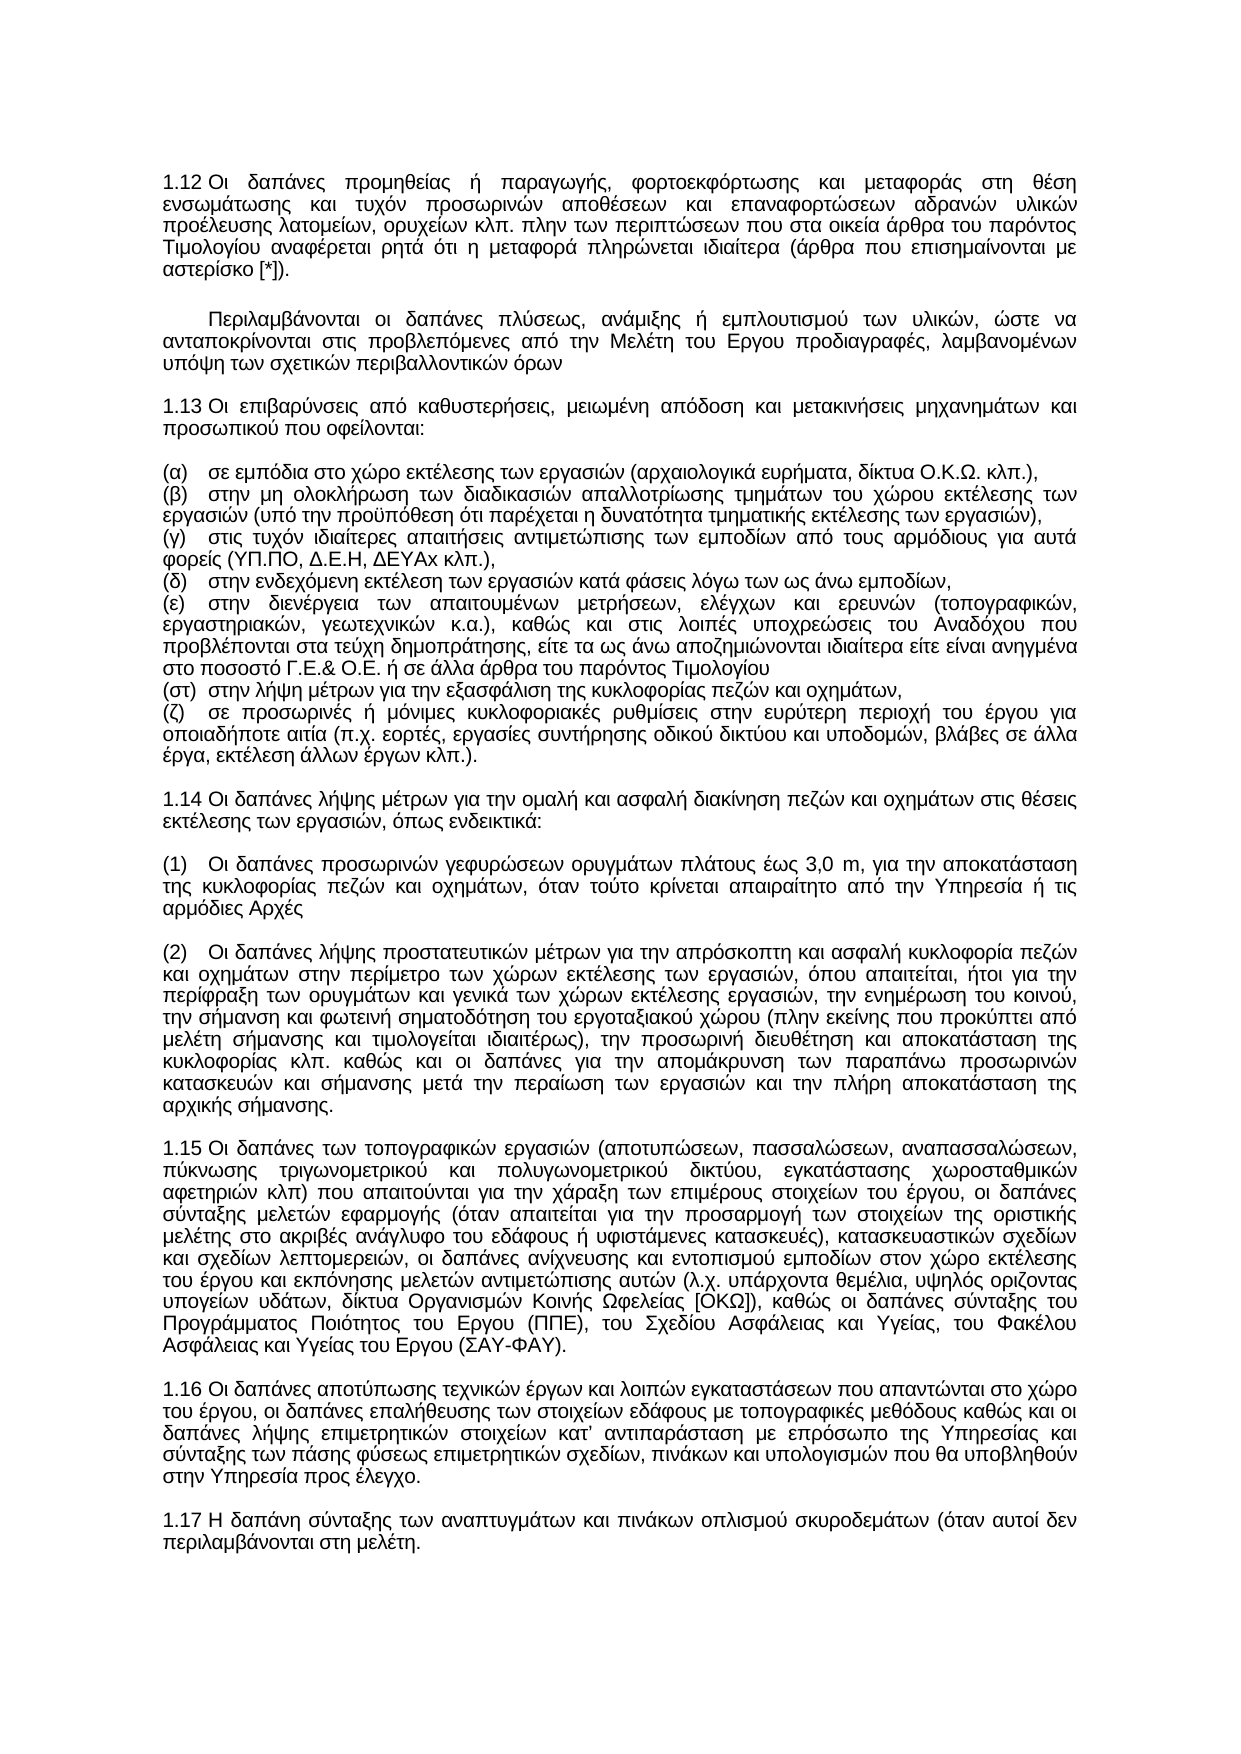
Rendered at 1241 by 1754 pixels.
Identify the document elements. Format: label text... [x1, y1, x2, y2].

text 1.16 Οι δαπάνες αποτύπωσης τεχνικών έργων και λοιπών εγκαταστάσεων που απαντώνται στο χώρο του έργου, οι δαπάνες επαλήθευσης των στοιχείων εδάφους με τοπογραφικές μεθόδους καθώς και οι δαπάνες λήψης επιμετρητικών στοιχείων κατ’ αντιπαράσταση με επρόσωπο της Υπηρεσίας και σύνταξης των πάσης φύσεως επιμετρητικών σχεδίων, πινάκων και υπολογισμών που θα υποβληθούν στην Υπηρεσία προς έλεγχο. [162, 1379, 1078, 1488]
text (ε) στην διενέργεια των απαιτουμένων μετρήσεων, ελέγχων και ερευνών (τοπογραφικών, εργαστηριακών, γεωτεχνικών κ.α.), καθώς και στις λοιπές υποχρεώσεις του Αναδόχου που προβλέπονται στα τεύχη δημοπράτησης, είτε τα ως άνω αποζημιώνονται ιδιαίτερα είτε είναι ανηγμένα στο ποσοστό Γ.Ε.& Ο.Ε. ή σε άλλα άρθρα του παρόντος Τιμολογίου [162, 593, 1078, 680]
text (ζ) σε προσωρινές ή μόνιμες κυκλοφοριακές ρυθμίσεις στην ευρύτερη περιοχή του έργου για οποιαδήποτε αιτία (π.χ. εορτές, εργασίες συντήρησης οδικού δικτύου και υποδομών, βλάβες σε άλλα έργα, εκτέλεση άλλων έργων κλπ.). [162, 702, 1078, 767]
text (1) Οι δαπάνες προσωρινών γεφυρώσεων ορυγμάτων πλάτους έως 3,0 m, για την αποκατάσταση της κυκλοφορίας πεζών και οχημάτων, όταν τούτο κρίνεται απαιραίτητο από την Υπηρεσία ή τις αρμόδιες Αρχές [162, 854, 1078, 920]
text (β) στην μη ολοκλήρωση των διαδικασιών απαλλοτρίωσης τμημάτων του χώρου εκτέλεσης των εργασιών (υπό την προϋπόθεση ότι παρέχεται η δυνατότητα τμηματικής εκτέλεσης των εργασιών), [162, 483, 1078, 527]
text (2) Οι δαπάνες λήψης προστατευτικών μέτρων για την απρόσκοπτη και ασφαλή κυκλοφορία πεζών και οχημάτων στην περίμετρο των χώρων εκτέλεσης των εργασιών, όπου απαιτείται, ήτοι για την περίφραξη των ορυγμάτων και γενικά των χώρων εκτέλεσης εργασιών, την ενημέρωση του κοινού, την σήμανση και φωτεινή σηματοδότηση του εργοταξιακού χώρου (πλην εκείνης που προκύπτει από μελέτη σήμανσης και τιμολογείται ιδιαιτέρως), την προσωρινή διευθέτηση και αποκατάσταση της κυκλοφορίας κλπ. καθώς και οι δαπάνες για την απομάκρυνση των παραπάνω προσωρινών κατασκευών και σήμανσης μετά την περαίωση των εργασιών και την πλήρη αποκατάσταση της αρχικής σήμανσης. [162, 942, 1078, 1117]
text (δ) στην ενδεχόμενη εκτέλεση των εργασιών κατά φάσεις λόγω των ως άνω εμποδίων, [162, 571, 1078, 593]
text (γ) στις τυχόν ιδιαίτερες απαιτήσεις αντιμετώπισης των εμποδίων από τους αρμόδιους για αυτά φορείς (ΥΠ.ΠΟ, Δ.Ε.Η, ΔΕΥΑx κλπ.), [162, 527, 1078, 571]
text 1.17 Η δαπάνη σύνταξης των αναπτυγμάτων και πινάκων οπλισμού σκυροδεμάτων (όταν αυτοί δεν περιλαμβάνονται στη μελέτη. [162, 1510, 1078, 1553]
text (α) σε εμπόδια στο χώρο εκτέλεσης των εργασιών (αρχαιολογικά ευρήματα, δίκτυα Ο.Κ.Ω. κλπ.), [162, 462, 1078, 483]
text (στ) στην λήψη μέτρων για την εξασφάλιση της κυκλοφορίας πεζών και οχημάτων, [162, 680, 1078, 702]
text 1.12 Οι δαπάνες προμηθείας ή παραγωγής, φορτοεκφόρτωσης και μεταφοράς στη θέση ενσωμάτωσης και τυχόν προσωρινών αποθέσεων και επαναφορτώσεων αδρανών υλικών προέλευσης λατομείων, ορυχείων κλπ. πλην των περιπτώσεων που στα οικεία άρθρα του παρόντος Τιμολογίου αναφέρεται ρητά ότι η μεταφορά πληρώνεται ιδιαίτερα (άρθρα που επισημαίνονται με αστερίσκο [*]). [162, 172, 1078, 281]
text Περιλαμβάνονται οι δαπάνες πλύσεως, ανάμιξης ή εμπλουτισμού των υλικών, ώστε να ανταποκρίνονται στις προβλεπόμενες από την Μελέτη του Εργου προδιαγραφές, λαμβανομένων υπόψη των σχετικών περιβαλλοντικών όρων [162, 309, 1078, 374]
text 1.13 Οι επιβαρύνσεις από καθυστερήσεις, μειωμένη απόδοση και μετακινήσεις μηχανημάτων και προσωπικού που οφείλονται: [162, 396, 1078, 440]
text 1.14 Οι δαπάνες λήψης μέτρων για την ομαλή και ασφαλή διακίνηση πεζών και οχημάτων στις θέσεις εκτέλεσης των εργασιών, όπως ενδεικτικά: [162, 789, 1078, 833]
text 1.15 Οι δαπάνες των τοπογραφικών εργασιών (αποτυπώσεων, πασσαλώσεων, αναπασσαλώσεων, πύκνωσης τριγωνομετρικού και πολυγωνομετρικού δικτύου, εγκατάστασης χωροσταθμικών αφετηριών κλπ) που απαιτούνται για την χάραξη των επιμέρους στοιχείων του έργου, οι δαπάνες σύνταξης μελετών εφαρμογής (όταν απαιτείται για την προσαρμογή των στοιχείων της οριστικής μελέτης στο ακριβές ανάγλυφο του εδάφους ή υφιστάμενες κατασκευές), κατασκευαστικών σχεδίων και σχεδίων λεπτομερειών, οι δαπάνες ανίχνευσης και εντοπισμού εμποδίων στον χώρο εκτέλεσης του έργου και εκπόνησης μελετών αντιμετώπισης αυτών (λ.χ. υπάρχοντα θεμέλια, υψηλός οριζοντας υπογείων υδάτων, δίκτυα Οργανισμών Κοινής Ωφελείας [ΟΚΩ]), καθώς οι δαπάνες σύνταξης του Προγράμματος Ποιότητος του Εργου (ΠΠΕ), του Σχεδίου Ασφάλειας και Υγείας, του Φακέλου Ασφάλειας και Υγείας του Εργου (ΣΑΥ-ΦΑΥ). [162, 1138, 1078, 1357]
